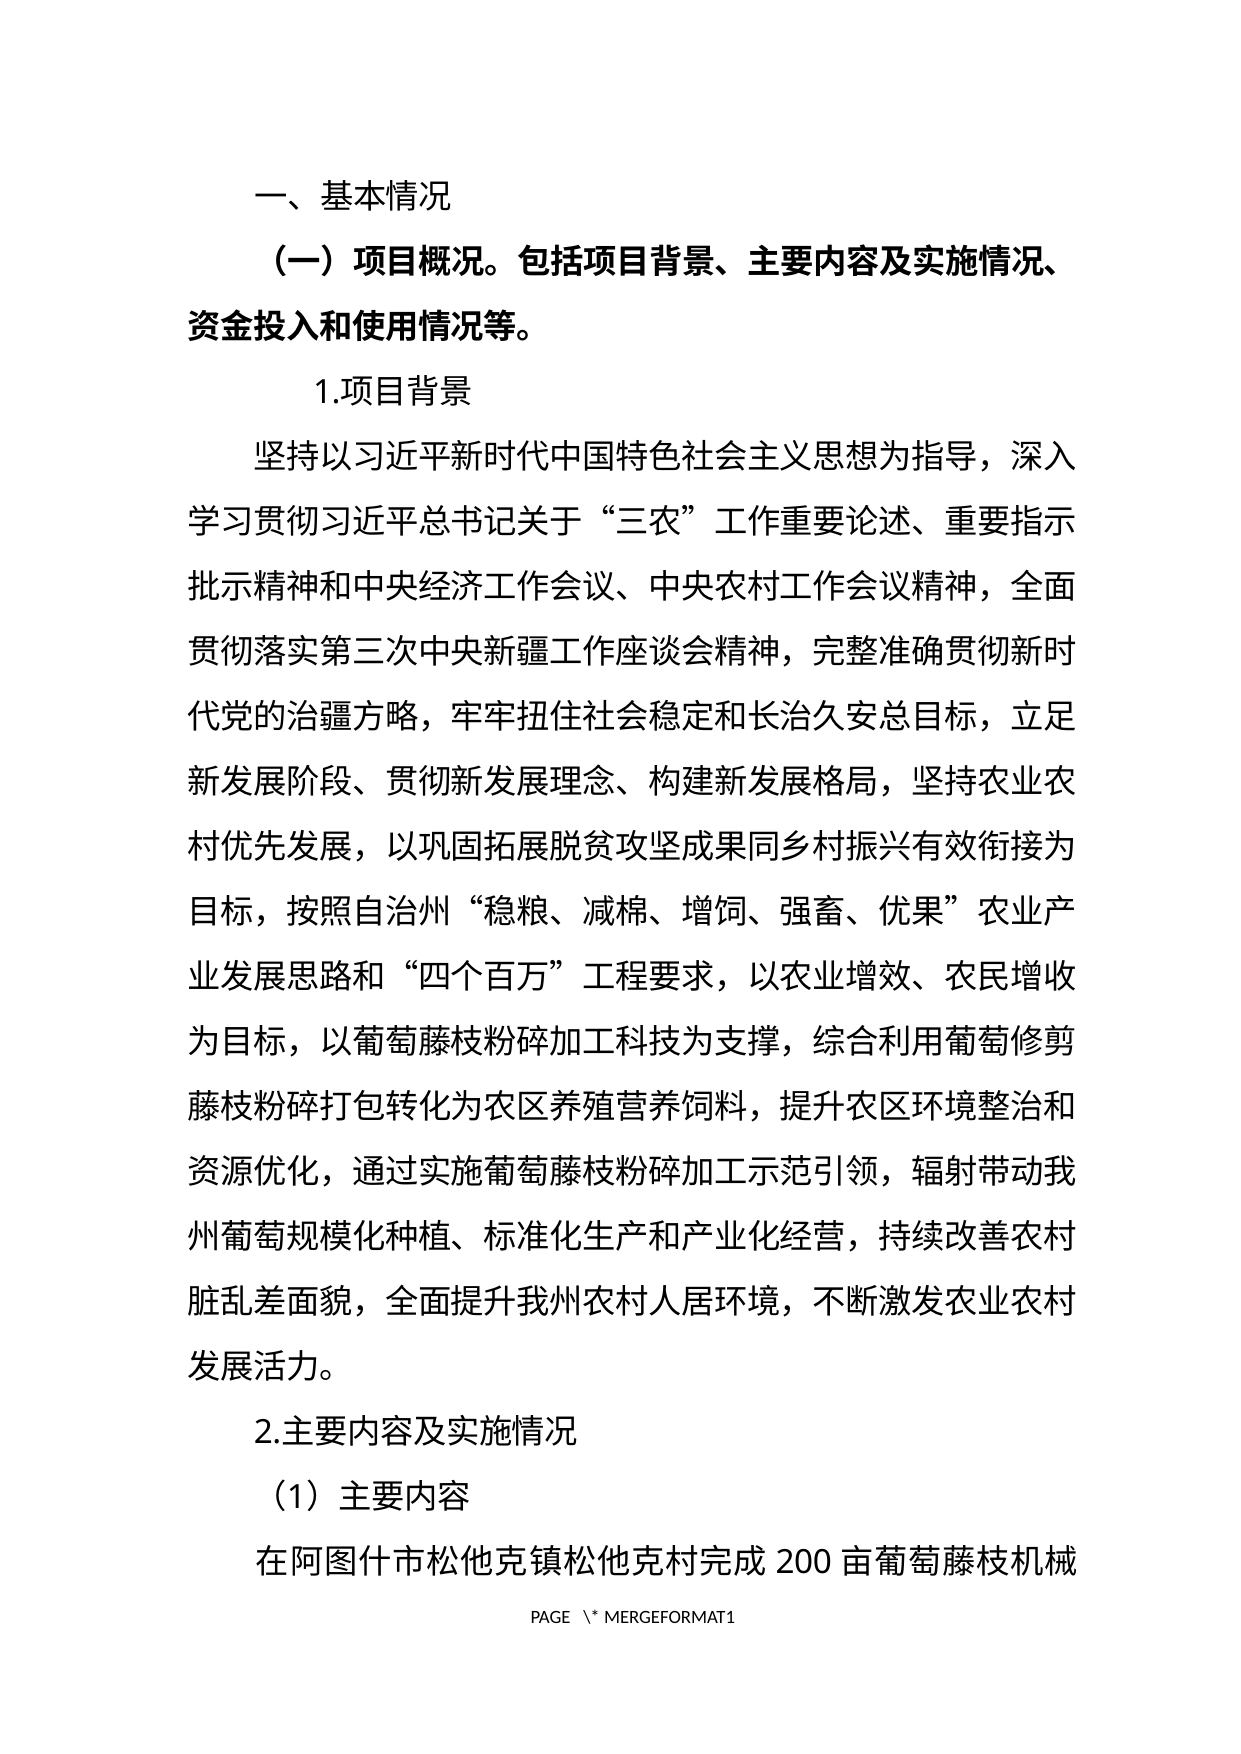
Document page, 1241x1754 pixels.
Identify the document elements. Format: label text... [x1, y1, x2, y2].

text 一、基本情况 [187, 162, 1078, 227]
text （一）项目概况。包括项目背景、主要内容及实施情况、资金投入和使用情况等。 [187, 227, 1078, 357]
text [187, 357, 1078, 1592]
